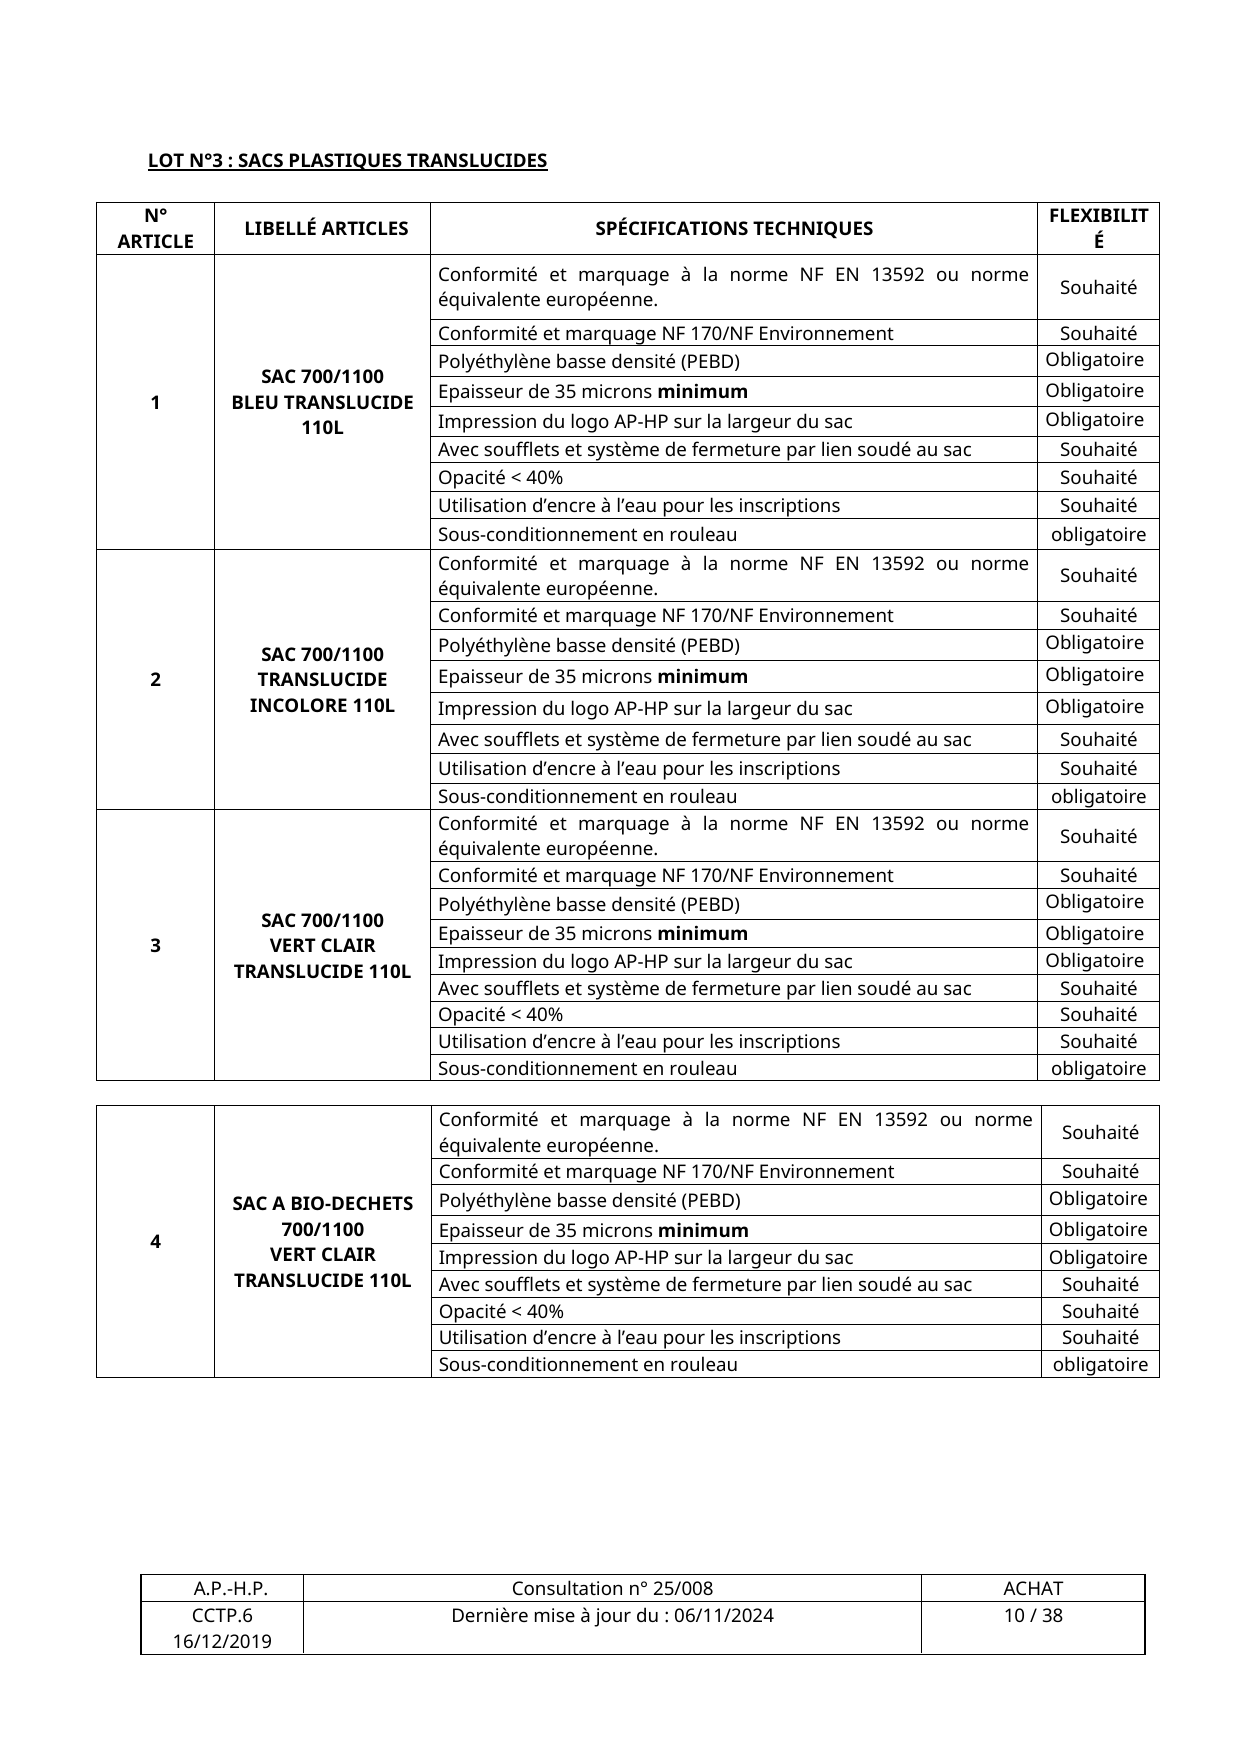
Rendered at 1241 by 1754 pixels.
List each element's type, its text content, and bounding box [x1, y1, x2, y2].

table_header N° Article [97, 203, 214, 254]
table_cell Souhaité [1038, 810, 1159, 861]
table_cell Sac 700/1100 translucide incolore 110L [215, 550, 430, 809]
table_cell Souhaité [1038, 463, 1159, 491]
table_cell Polyéthylène basse densité (PEBD) [431, 889, 1037, 919]
table_cell Opacité < 40% [431, 463, 1037, 491]
table_cell Souhaité [1042, 1325, 1159, 1350]
table_cell Impression du logo AP-HP sur la largeur du sac [432, 1244, 1041, 1270]
table_cell Obligatoire [1038, 889, 1159, 919]
table_cell Conformité et marquage NF 170/NF Environnement [432, 1159, 1041, 1184]
table_cell Obligatoire [1038, 693, 1159, 724]
table_cell Sous-conditionnement en rouleau [431, 784, 1037, 809]
table_cell Souhaité [1038, 1028, 1159, 1054]
table_cell Souhaité [1038, 437, 1159, 462]
table_cell Polyéthylène basse densité (PEBD) [431, 630, 1037, 660]
table_header Conformité et marquage à la norme NF EN 13592 ou norme équivalente européenne. [432, 1106, 1041, 1157]
table_cell Souhaité [1038, 550, 1159, 601]
table_cell Obligatoire [1042, 1185, 1159, 1215]
table_header Flexibilité [1038, 203, 1159, 254]
table_cell Sous-conditionnement en rouleau [431, 1055, 1037, 1080]
table_cell Souhaité [1038, 862, 1159, 888]
table_header Souhaité [1042, 1106, 1159, 1157]
table_cell Souhaité [1038, 492, 1159, 517]
table_cell Obligatoire [1038, 948, 1159, 974]
table_cell Sac 700/1100 vert clair translucide 110L [215, 810, 430, 1080]
table_cell 1 [97, 255, 214, 549]
table_cell Impression du logo AP-HP sur la largeur du sac [431, 407, 1037, 436]
table_cell Obligatoire [1038, 407, 1159, 436]
table_cell 3 [97, 810, 214, 1080]
table_cell Epaisseur de 35 microns minimum [432, 1216, 1041, 1243]
table_cell Utilisation d’encre à l’eau pour les inscriptions [431, 492, 1037, 517]
table_cell Souhaité [1042, 1271, 1159, 1297]
table_cell Sous-conditionnement en rouleau [432, 1351, 1041, 1377]
table_cell Opacité < 40% [431, 1002, 1037, 1027]
table_cell Obligatoire [1038, 377, 1159, 406]
table_header Spécifications techniques [431, 203, 1037, 254]
table_cell Conformité et marquage à la norme NF EN 13592 ou norme équivalente européenne. [431, 255, 1037, 319]
table_cell Obligatoire [1038, 346, 1159, 376]
table_cell Utilisation d’encre à l’eau pour les inscriptions [431, 754, 1037, 783]
table_cell Avec soufflets et système de fermeture par lien soudé au sac [431, 975, 1037, 1001]
table_cell Souhaité [1038, 602, 1159, 629]
table_cell Avec soufflets et système de fermeture par lien soudé au sac [431, 437, 1037, 462]
table_cell Conformité et marquage NF 170/NF Environnement [431, 320, 1037, 345]
table_cell Avec soufflets et système de fermeture par lien soudé au sac [431, 725, 1037, 753]
table_cell Epaisseur de 35 microns minimum [431, 377, 1037, 406]
table_cell obligatoire [1038, 1055, 1159, 1080]
table_cell Obligatoire [1038, 630, 1159, 660]
table_cell Souhaité [1038, 255, 1159, 319]
table_cell Souhaité [1042, 1159, 1159, 1184]
table_cell Utilisation d’encre à l’eau pour les inscriptions [432, 1325, 1041, 1350]
table_cell Conformité et marquage NF 170/NF Environnement [431, 602, 1037, 629]
table_header Sac a bio-DECHETS 700/1100 vert clair translucide 110L [215, 1106, 431, 1377]
table_cell Obligatoire [1042, 1216, 1159, 1243]
table_cell Utilisation d’encre à l’eau pour les inscriptions [431, 1028, 1037, 1054]
table_cell Impression du logo AP-HP sur la largeur du sac [431, 948, 1037, 974]
table_cell Souhaité [1038, 975, 1159, 1001]
table_cell Epaisseur de 35 microns minimum [431, 661, 1037, 692]
table_cell Conformité et marquage à la norme NF EN 13592 ou norme équivalente européenne. [431, 550, 1037, 601]
table_cell Obligatoire [1038, 920, 1159, 947]
text LOT N°3 : Sacs plastiques translucideS [148, 148, 1092, 173]
table_cell Souhaité [1038, 1002, 1159, 1027]
table_cell Epaisseur de 35 microns minimum [431, 920, 1037, 947]
table_cell Avec soufflets et système de fermeture par lien soudé au sac [432, 1271, 1041, 1297]
table_cell Opacité < 40% [432, 1298, 1041, 1323]
table_header Libellé articles [215, 203, 430, 254]
table_cell obligatoire [1042, 1351, 1159, 1377]
table_cell Polyéthylène basse densité (PEBD) [431, 346, 1037, 376]
table_cell 2 [97, 550, 214, 809]
table_cell Polyéthylène basse densité (PEBD) [432, 1185, 1041, 1215]
table_cell Souhaité [1042, 1298, 1159, 1323]
table_cell Sac 700/1100 bleu translucide 110L [215, 255, 430, 549]
table_cell obligatoire [1038, 784, 1159, 809]
table_cell Impression du logo AP-HP sur la largeur du sac [431, 693, 1037, 724]
table_cell Conformité et marquage à la norme NF EN 13592 ou norme équivalente européenne. [431, 810, 1037, 861]
table_cell Souhaité [1038, 754, 1159, 783]
table_cell Conformité et marquage NF 170/NF Environnement [431, 862, 1037, 888]
table_cell Souhaité [1038, 725, 1159, 753]
table_cell Obligatoire [1038, 661, 1159, 692]
table_cell Souhaité [1038, 320, 1159, 345]
table_header 4 [97, 1106, 214, 1377]
table_cell Obligatoire [1042, 1244, 1159, 1270]
table_cell obligatoire [1038, 519, 1159, 549]
table_cell Sous-conditionnement en rouleau [431, 519, 1037, 549]
